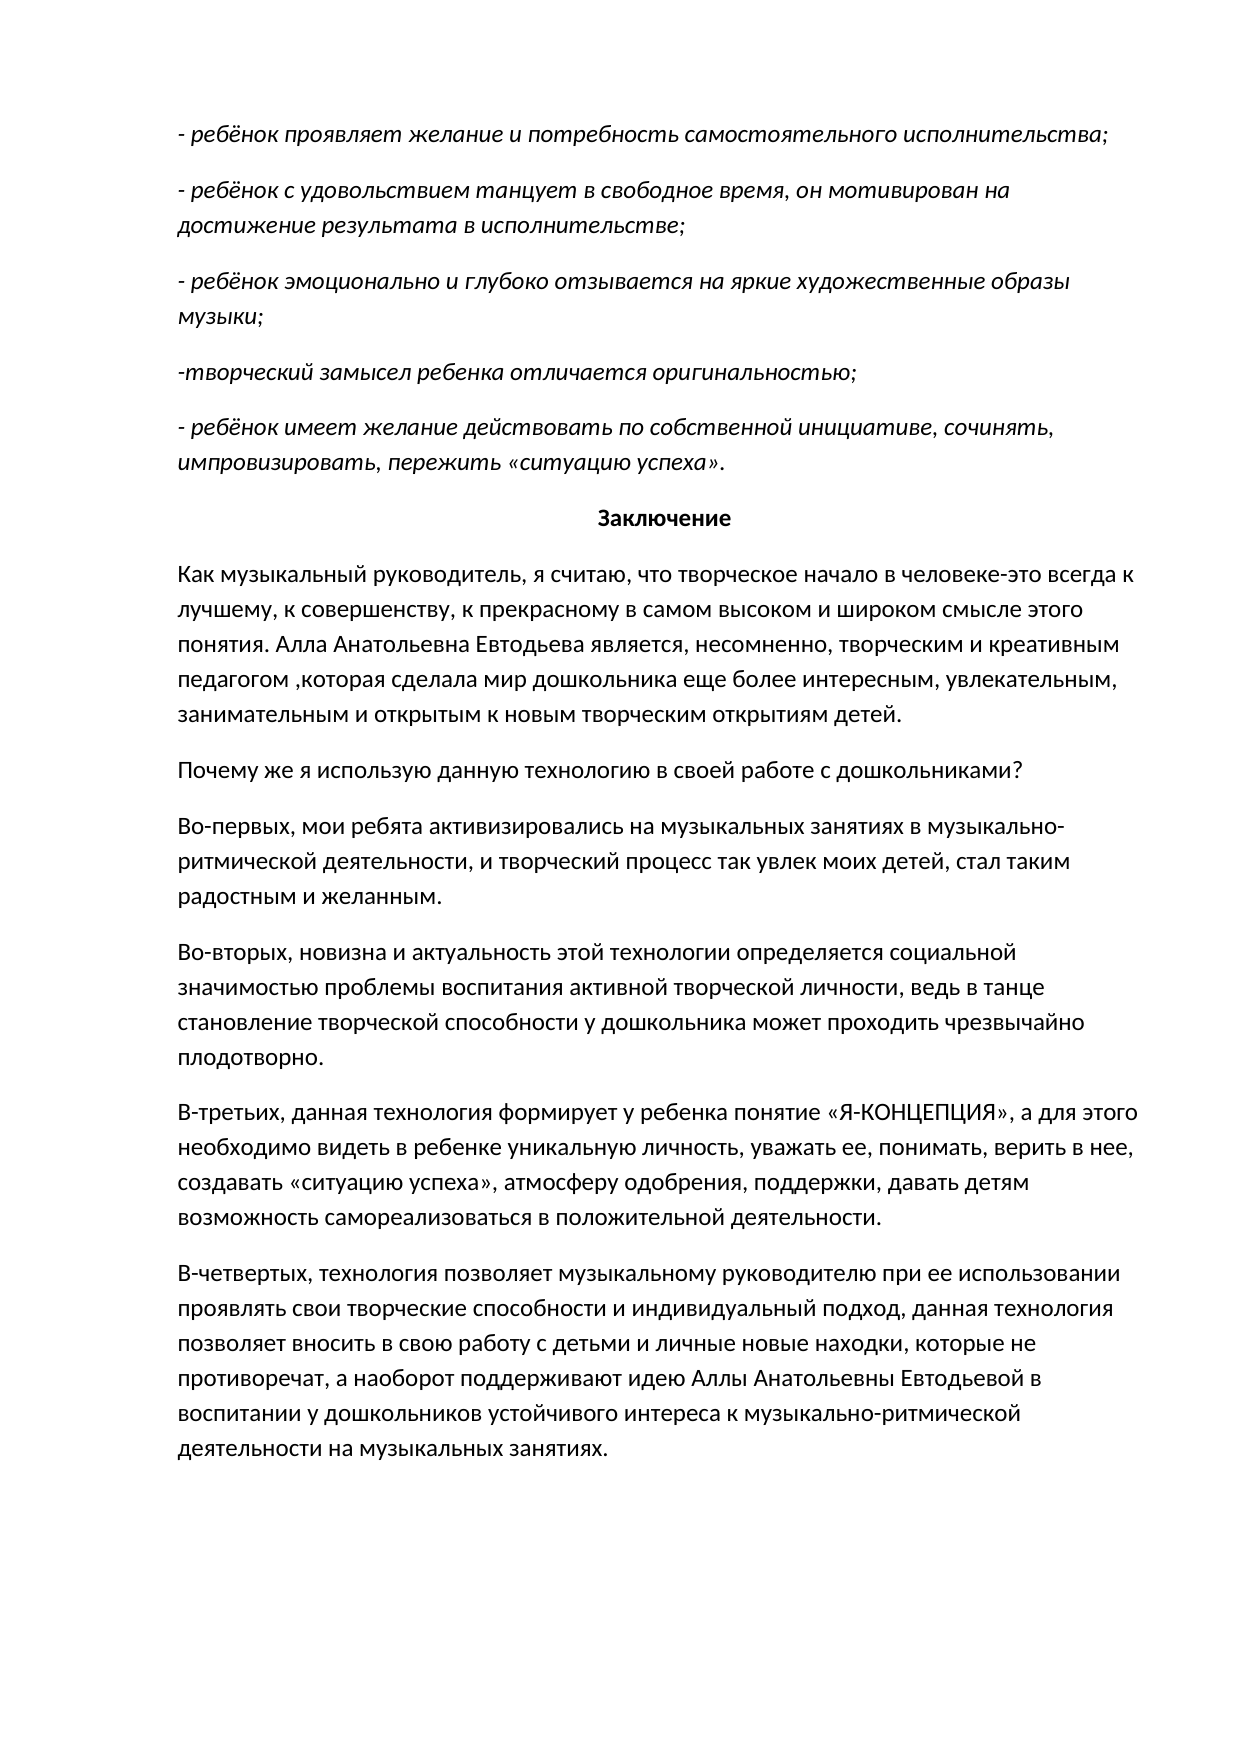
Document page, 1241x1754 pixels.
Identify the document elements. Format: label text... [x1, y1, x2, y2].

text -творческий замысел ребенка отличается оригинальностью; [177, 356, 1152, 386]
text Почему же я использую данную технологию в своей работе с дошкольниками? [177, 754, 1152, 784]
text - ребёнок проявляет желание и потребность самостоятельного исполнительства; [177, 118, 1152, 149]
text Заключение [177, 502, 1152, 533]
text - ребёнок имеет желание действовать по собственной инициативе, сочинять, импровизировать, пережить «ситуацию успеха». [177, 411, 1152, 477]
text Во-вторых, новизна и актуальность этой технологии определяется социальной значимостью проблемы воспитания активной творческой личности, ведь в танце становление творческой способности у дошкольника может проходить чрезвычайно плодотворно. [177, 936, 1152, 1071]
text Во-первых, мои ребята активизировались на музыкальных занятиях в музыкально-ритмической деятельности, и творческий процесс так увлек моих детей, стал таким радостным и желанным. [177, 810, 1152, 910]
text - ребёнок с удовольствием танцует в свободное время, он мотивирован на достижение результата в исполнительстве; [177, 174, 1152, 239]
text В-четвертых, технология позволяет музыкальному руководителю при ее использовании проявлять свои творческие способности и индивидуальный подход, данная технология позволяет вносить в свою работу с детьми и личные новые находки, которые не противоречат, а наоборот поддерживают идею Аллы Анатольевны Евтодьевой в воспитании у дошкольников устойчивого интереса к музыкально-ритмической деятельности на музыкальных занятиях. [177, 1257, 1152, 1463]
text Как музыкальный руководитель, я считаю, что творческое начало в человеке-это всегда к лучшему, к совершенству, к прекрасному в самом высоком и широком смысле этого понятия. Алла Анатольевна Евтодьева является, несомненно, творческим и креативным педагогом ,которая сделала мир дошкольника еще более интересным, увлекательным, занимательным и открытым к новым творческим открытиям детей. [177, 558, 1152, 729]
text - ребёнок эмоционально и глубоко отзывается на яркие художественные образы музыки; [177, 265, 1152, 330]
text В-третьих, данная технология формирует у ребенка понятие «Я-КОНЦЕПЦИЯ», а для этого необходимо видеть в ребенке уникальную личность, уважать ее, понимать, верить в нее, создавать «ситуацию успеха», атмосферу одобрения, поддержки, давать детям возможность самореализоваться в положительной деятельности. [177, 1096, 1152, 1232]
